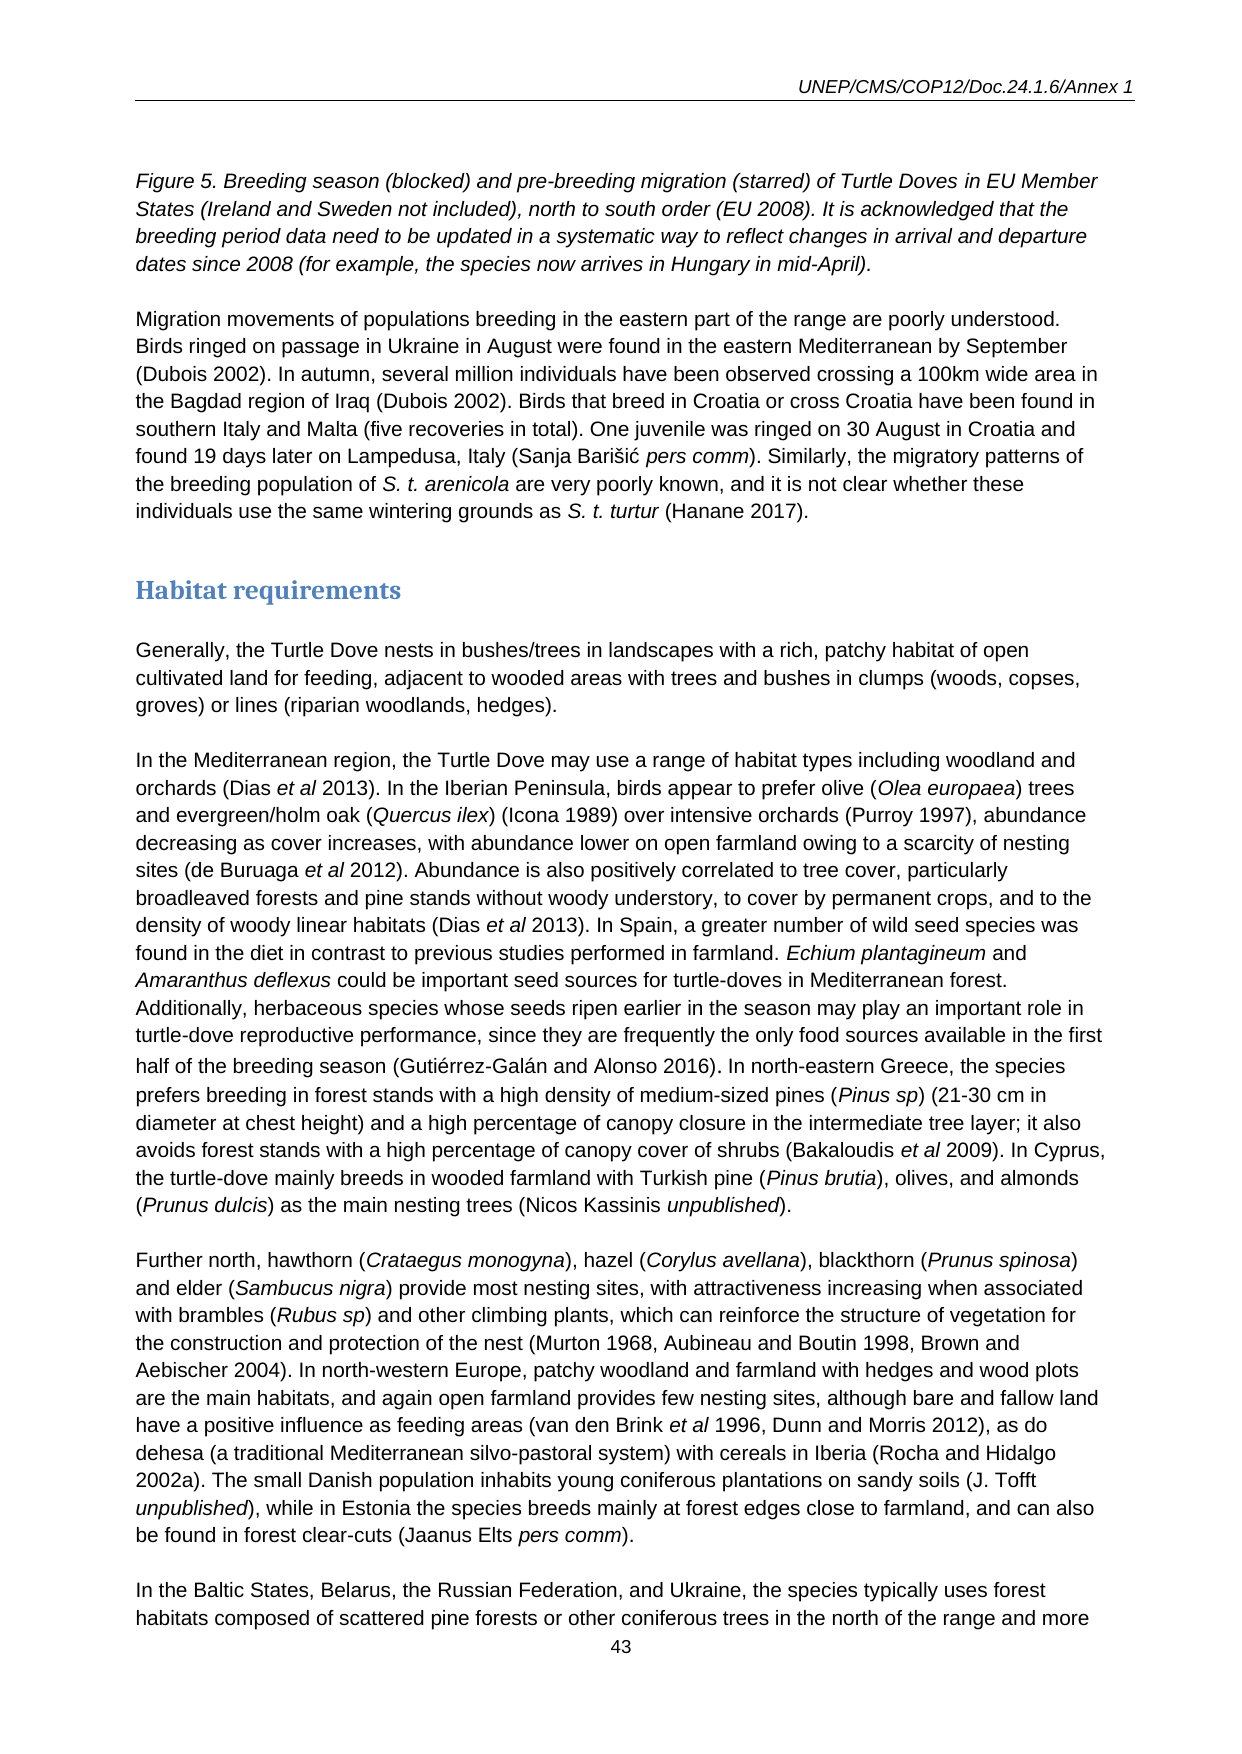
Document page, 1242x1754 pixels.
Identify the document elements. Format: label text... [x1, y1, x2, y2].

text Migration movements of populations breeding in the eastern part of the range are poorly understood. Birds ringed on passage in Ukraine in August were found in the eastern Mediterranean by September (Dubois 2002). In autumn, several million individuals have been observed crossing a 100km wide area in the Bagdad region of Iraq (Dubois 2002). Birds that breed in Croatia or cross Croatia have been found in southern Italy and Malta (five recoveries in total). One juvenile was ringed on 30 August in Croatia and found 19 days later on Lampedusa, Italy (Sanja Barišić pers comm). Similarly, the migratory patterns of the breeding population of S. t. arenicola are very poorly known, and it is not clear whether these individuals use the same wintering grounds as S. t. turtur (Hanane 2017). [135, 306, 1106, 523]
text Habitat requirements [135, 575, 1106, 606]
text In the Mediterranean region, the Turtle Dove may use a range of habitat types including woodland and orchards (Dias et al 2013). In the Iberian Peninsula, birds appear to prefer olive (Olea europaea) trees and evergreen/holm oak (Quercus ilex) (Icona 1989) over intensive orchards (Purroy 1997), abundance decreasing as cover increases, with abundance lower on open farmland owing to a scarcity of nesting sites (de Buruaga et al 2012). Abundance is also positively correlated to tree cover, particularly broadleaved forests and pine stands without woody understory, to cover by permanent crops, and to the density of woody linear habitats (Dias et al 2013). In Spain, a greater number of wild seed species was found in the diet in contrast to previous studies performed in farmland. Echium plantagineum and Amaranthus deflexus could be important seed sources for turtle-doves in Mediterranean forest. Additionally, herbaceous species whose seeds ripen earlier in the season may play an important role in turtle-dove reproductive performance, since they are frequently the only food sources available in the first half of the breeding season (Gutiérrez-Galán and Alonso 2016). In north-eastern Greece, the species prefers breeding in forest stands with a high density of medium-sized pines (Pinus sp) (21-30 cm in diameter at chest height) and a high percentage of canopy closure in the intermediate tree layer; it also avoids forest stands with a high percentage of canopy cover of shrubs (Bakaloudis et al 2009). In Cyprus, the turtle-dove mainly breeds in wooded farmland with Turkish pine (Pinus brutia), olives, and almonds (Prunus dulcis) as the main nesting trees (Nicos Kassinis unpublished). [135, 748, 1106, 1217]
text Figure 5. Breeding season (blocked) and pre-breeding migration (starred) of Turtle Doves in EU Member States (Ireland and Sweden not included), north to south order (EU 2008). It is acknowledged that the breeding period data need to be updated in a systematic way to reflect changes in arrival and departure dates since 2008 (for example, the species now arrives in Hungary in mid-April). [135, 169, 1106, 275]
text Further north, hawthorn (Crataegus monogyna), hazel (Corylus avellana), blackthorn (Prunus spinosa) and elder (Sambucus nigra) provide most nesting sites, with attractiveness increasing when associated with brambles (Rubus sp) and other climbing plants, which can reinforce the structure of vegetation for the construction and protection of the nest (Murton 1968, Aubineau and Boutin 1998, Brown and Aebischer 2004). In north-western Europe, patchy woodland and farmland with hedges and wood plots are the main habitats, and again open farmland provides few nesting sites, although bare and fallow land have a positive influence as feeding areas (van den Brink et al 1996, Dunn and Morris 2012), as do dehesa (a traditional Mediterranean silvo-pastoral system) with cereals in Iberia (Rocha and Hidalgo 2002a). The small Danish population inhabits young coniferous plantations on sandy soils (J. Tofft unpublished), while in Estonia the species breeds mainly at forest edges close to farmland, and can also be found in forest clear-cuts (Jaanus Elts pers comm). [135, 1248, 1106, 1547]
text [135, 1578, 1106, 1629]
text Generally, the Turtle Dove nests in bushes/trees in landscapes with a rich, patchy habitat of open cultivated land for feeding, adjacent to wooded areas with trees and bushes in clumps (woods, copses, groves) or lines (riparian woodlands, hedges). [135, 638, 1106, 717]
